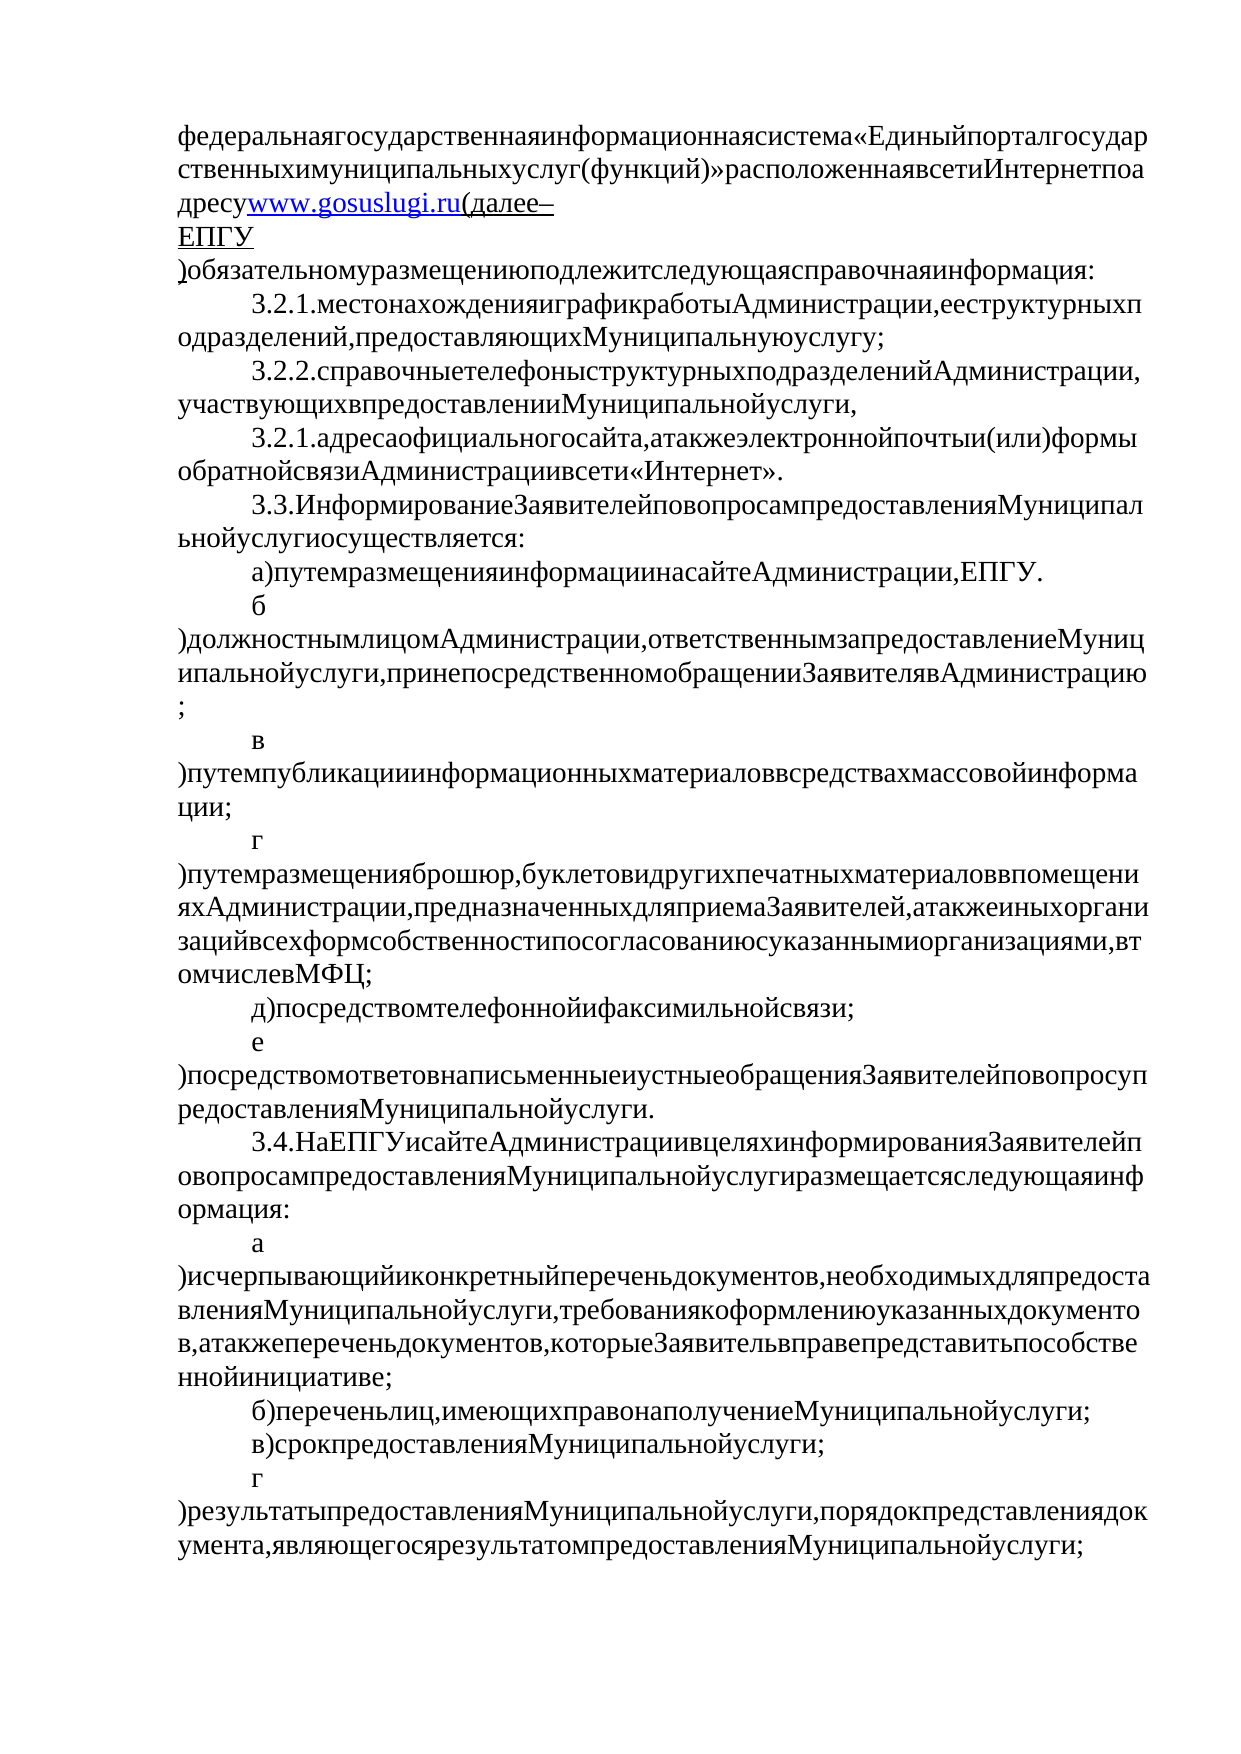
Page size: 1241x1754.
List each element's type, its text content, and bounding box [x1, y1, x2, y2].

text в)срокпредоставленияМуниципальнойуслуги; [177, 1426, 1152, 1460]
text 3.2.2.справочныетелефоныструктурныхподразделенийАдминистрации,участвующихвпредоставленииМуниципальнойуслуги, [177, 353, 1152, 420]
text д)посредствомтелефоннойифаксимильнойсвязи; [177, 990, 1152, 1024]
text г)результатыпредоставленияМуниципальнойуслуги,порядокпредставлениядокумента,являющегосярезультатомпредоставленияМуниципальнойуслуги; [177, 1460, 1152, 1560]
text 3.2.1.адресаофициальногосайта,атакжеэлектроннойпочтыи(или)формыобратнойсвязиАдминистрациивсети«Интернет». [177, 420, 1152, 487]
text г)путемразмещенияброшюр,буклетовидругихпечатныхматериаловвпомещенияхАдминистрации,предназначенныхдляприемаЗаявителей,атакжеиныхорганизацийвсехформсобственностипосогласованиюсуказаннымиорганизациями,втомчислевМФЦ; [177, 822, 1152, 990]
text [177, 118, 1152, 286]
text в)путемпубликацииинформационныхматериаловвсредствахмассовойинформации; [177, 722, 1152, 822]
text б)должностнымлицомАдминистрации,ответственнымзапредоставлениеМуниципальнойуслуги,принепосредственномобращенииЗаявителявАдминистрацию; [177, 588, 1152, 722]
text е)посредствомответовнаписьменныеиустныеобращенияЗаявителейповопросупредоставленияМуниципальнойуслуги. [177, 1024, 1152, 1124]
text б)переченьлиц,имеющихправонаполучениеМуниципальнойуслуги; [177, 1393, 1152, 1426]
text 3.4.НаЕПГУисайтеАдминистрациивцеляхинформированияЗаявителейповопросампредоставленияМуниципальнойуслугиразмещаетсяследующаяинформация: [177, 1124, 1152, 1225]
text а)исчерпывающийиконкретныйпереченьдокументов,необходимыхдляпредоставленияМуниципальнойуслуги,требованиякоформлениюуказанныхдокументов,атакжепереченьдокументов,которыеЗаявительвправепредставитьпособственнойинициативе; [177, 1225, 1152, 1393]
text а)путемразмещенияинформациинасайтеАдминистрации,ЕПГУ. [177, 554, 1152, 588]
text 3.3.ИнформированиеЗаявителейповопросампредоставленияМуниципальнойуслугиосуществляется: [177, 487, 1152, 554]
text 3.2.1.местонахожденияиграфикработыАдминистрации,ееструктурныхподразделений,предоставляющихМуниципальнуюуслугу; [177, 286, 1152, 353]
